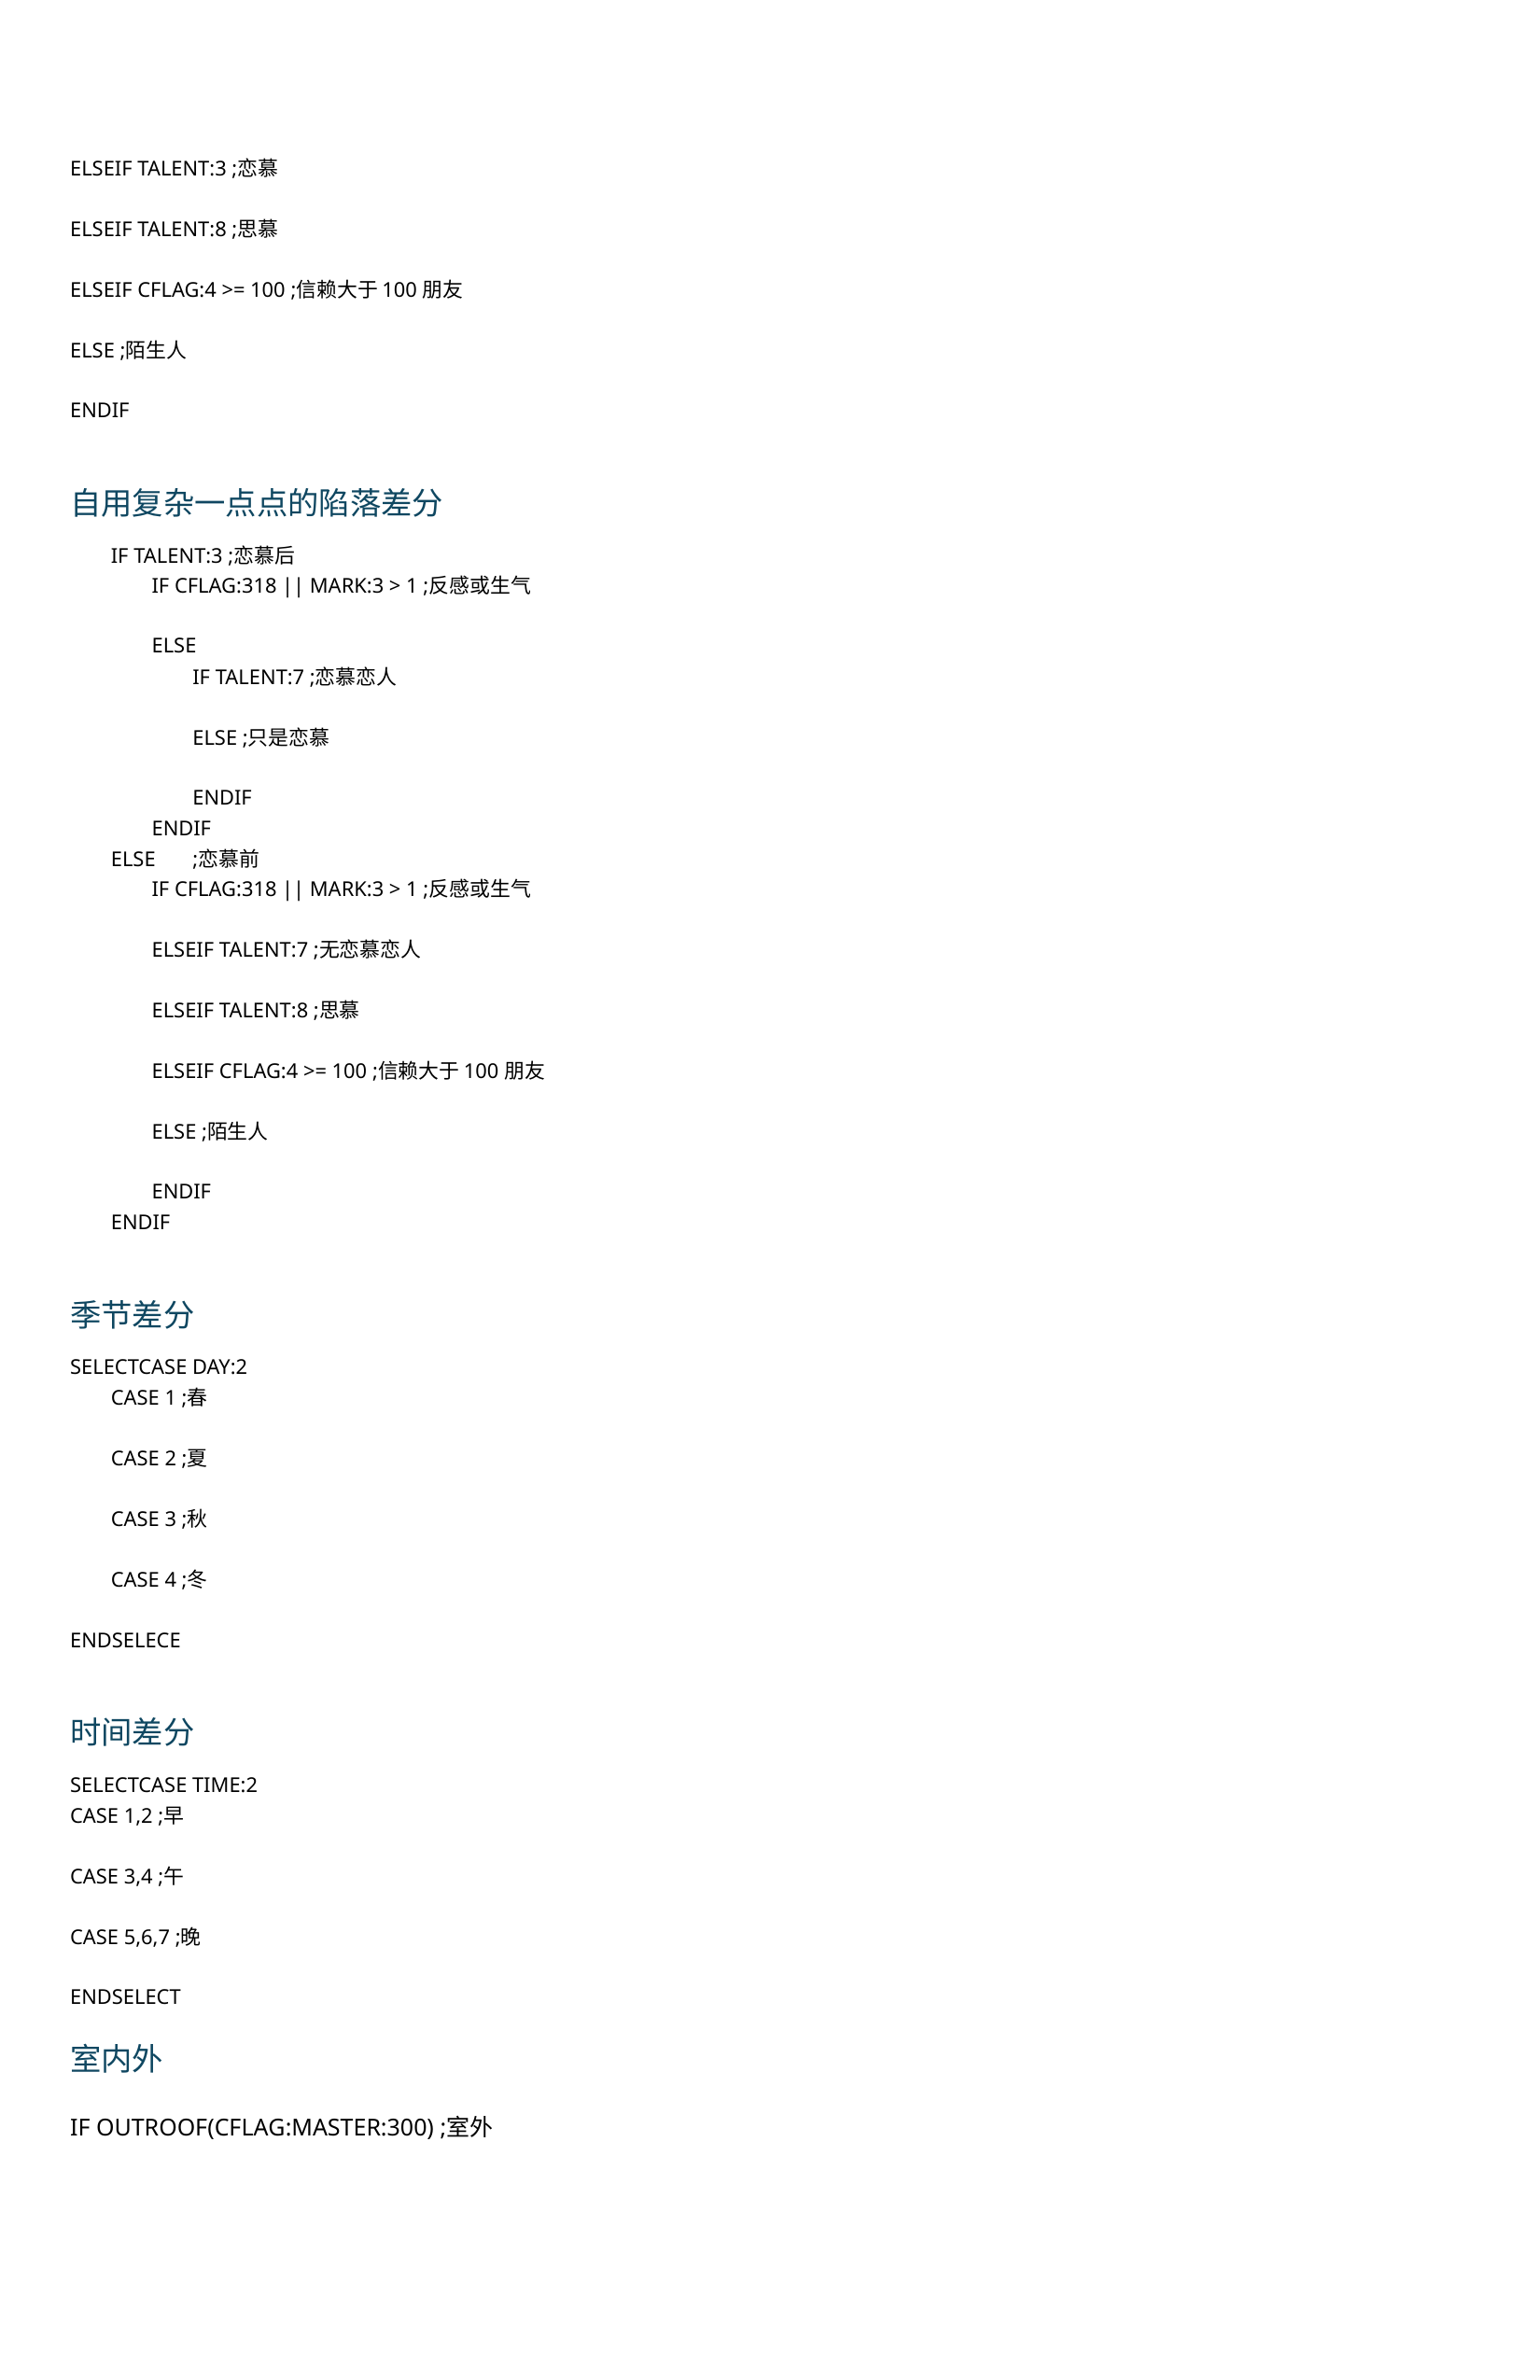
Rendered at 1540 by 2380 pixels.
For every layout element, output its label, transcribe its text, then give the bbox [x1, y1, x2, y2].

text ELSEIF TALENT:8 ;思慕 [70, 213, 1470, 243]
text ELSE ;只是恋慕 [70, 721, 1470, 751]
text SELECTCASE TIME:2 [70, 1769, 1470, 1799]
text IF CFLAG:318 || MARK:3 > 1 ;反感或生气 [70, 569, 1470, 600]
text ELSE [70, 630, 1470, 661]
text CASE 4 ;冬 [70, 1563, 1470, 1594]
text IF TALENT:3 ;恋慕后 [70, 539, 1470, 569]
text CASE 1,2 ;早 [70, 1799, 1470, 1829]
text ENDIF [70, 782, 1470, 812]
text ELSEIF TALENT:7 ;无恋慕恋人 [70, 933, 1470, 964]
text IF CFLAG:318 || MARK:3 > 1 ;反感或生气 [70, 873, 1470, 903]
text SELECTCASE DAY:2 [70, 1351, 1470, 1381]
text ELSE ;恋慕前 [70, 843, 1470, 873]
text ELSEIF CFLAG:4 >= 100 ;信赖大于100 朋友 [70, 1055, 1470, 1085]
text ELSEIF TALENT:8 ;思慕 [70, 994, 1470, 1025]
text ELSE ;陌生人 [70, 334, 1470, 364]
subtitle 季节差分 [70, 1282, 1470, 1343]
text ENDIF [70, 812, 1470, 843]
text ENDIF [70, 1176, 1470, 1207]
text ENDIF [70, 395, 1470, 425]
text ENDSELECT [70, 1981, 1470, 2011]
subtitle 自用复杂一点点的陷落差分 [70, 470, 1470, 531]
text CASE 5,6,7 ;晚 [70, 1921, 1470, 1951]
text ENDSELECE [70, 1624, 1470, 1655]
text CASE 1 ;春 [70, 1381, 1470, 1412]
text ELSE ;陌生人 [111, 1115, 1470, 1146]
text IF OUTROOF(CFLAG:MASTER:300) ;室外 [70, 2095, 1470, 2156]
text IF TALENT:7 ;恋慕恋人 [70, 661, 1470, 691]
text ELSEIF TALENT:3 ;恋慕 [70, 152, 1470, 182]
text CASE 3 ;秋 [70, 1503, 1470, 1533]
subtitle 时间差分 [70, 1701, 1470, 1761]
subtitle 室内外 [70, 2027, 1470, 2088]
text CASE 2 ;夏 [70, 1442, 1470, 1473]
text ELSEIF CFLAG:4 >= 100 ;信赖大于100 朋友 [70, 273, 1470, 303]
text CASE 3,4 ;午 [70, 1860, 1470, 1890]
text ENDIF [70, 1207, 1470, 1237]
